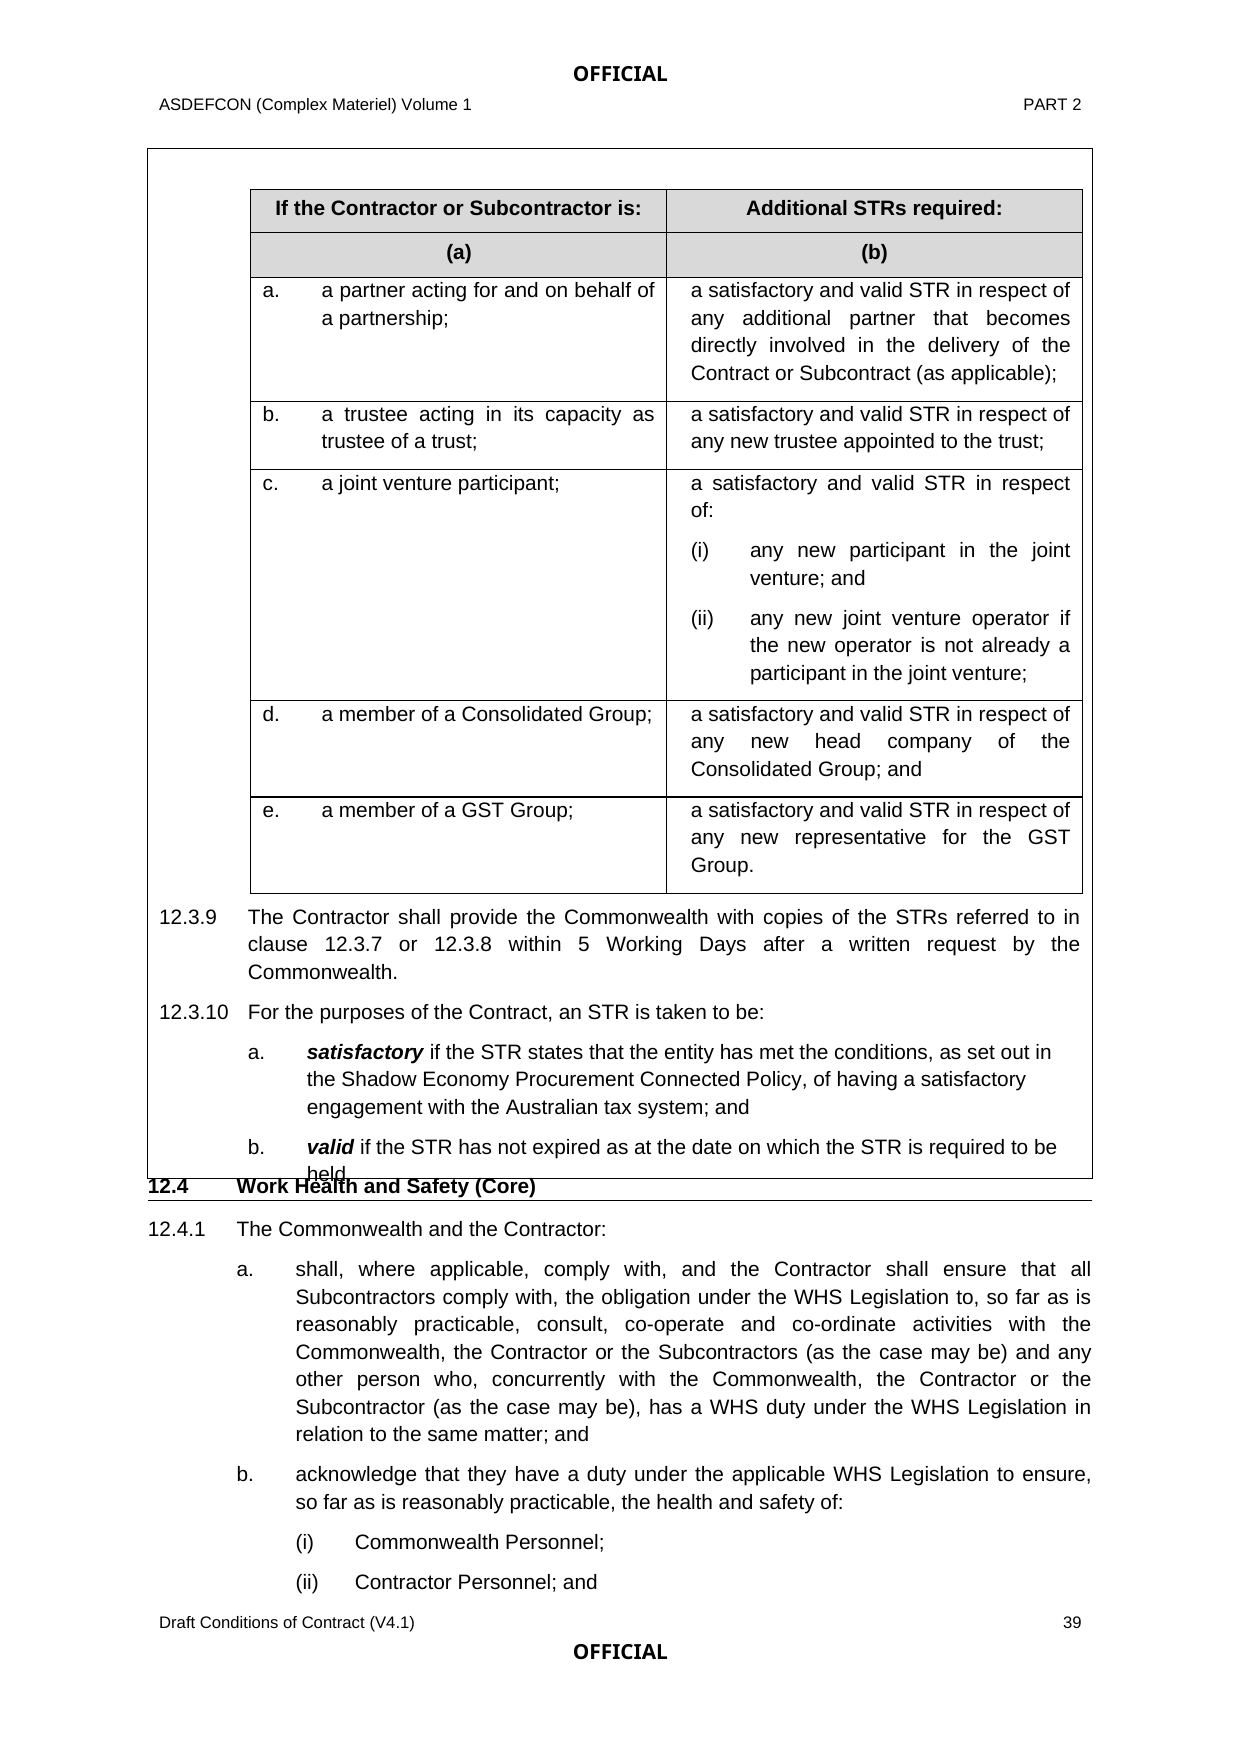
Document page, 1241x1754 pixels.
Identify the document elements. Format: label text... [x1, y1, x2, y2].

text shall, where applicable, comply with, and the Contractor shall ensure that all Subcontractors comply with, the obligation under the WHS Legislation to, so far as is reasonably practicable, consult, co-operate and co-ordinate activities with the Commonwealth, the Contractor or the Subcontractors (as the case may be) and any other person who, concurrently with the Commonwealth, the Contractor or the Subcontractor (as the case may be), has a WHS duty under the WHS Legislation in relation to the same matter; and [236, 1257, 1092, 1446]
text acknowledge that they have a duty under the applicable WHS Legislation to ensure, so far as is reasonably practicable, the health and safety of: [236, 1462, 1092, 1514]
text Contractor Personnel; and [295, 1570, 1092, 1594]
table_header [148, 149, 1092, 1174]
text Commonwealth Personnel; [295, 1530, 1092, 1554]
text The Commonwealth and the Contractor: [148, 1217, 1092, 1241]
text Work Health and Safety (Core) [148, 1179, 1092, 1200]
